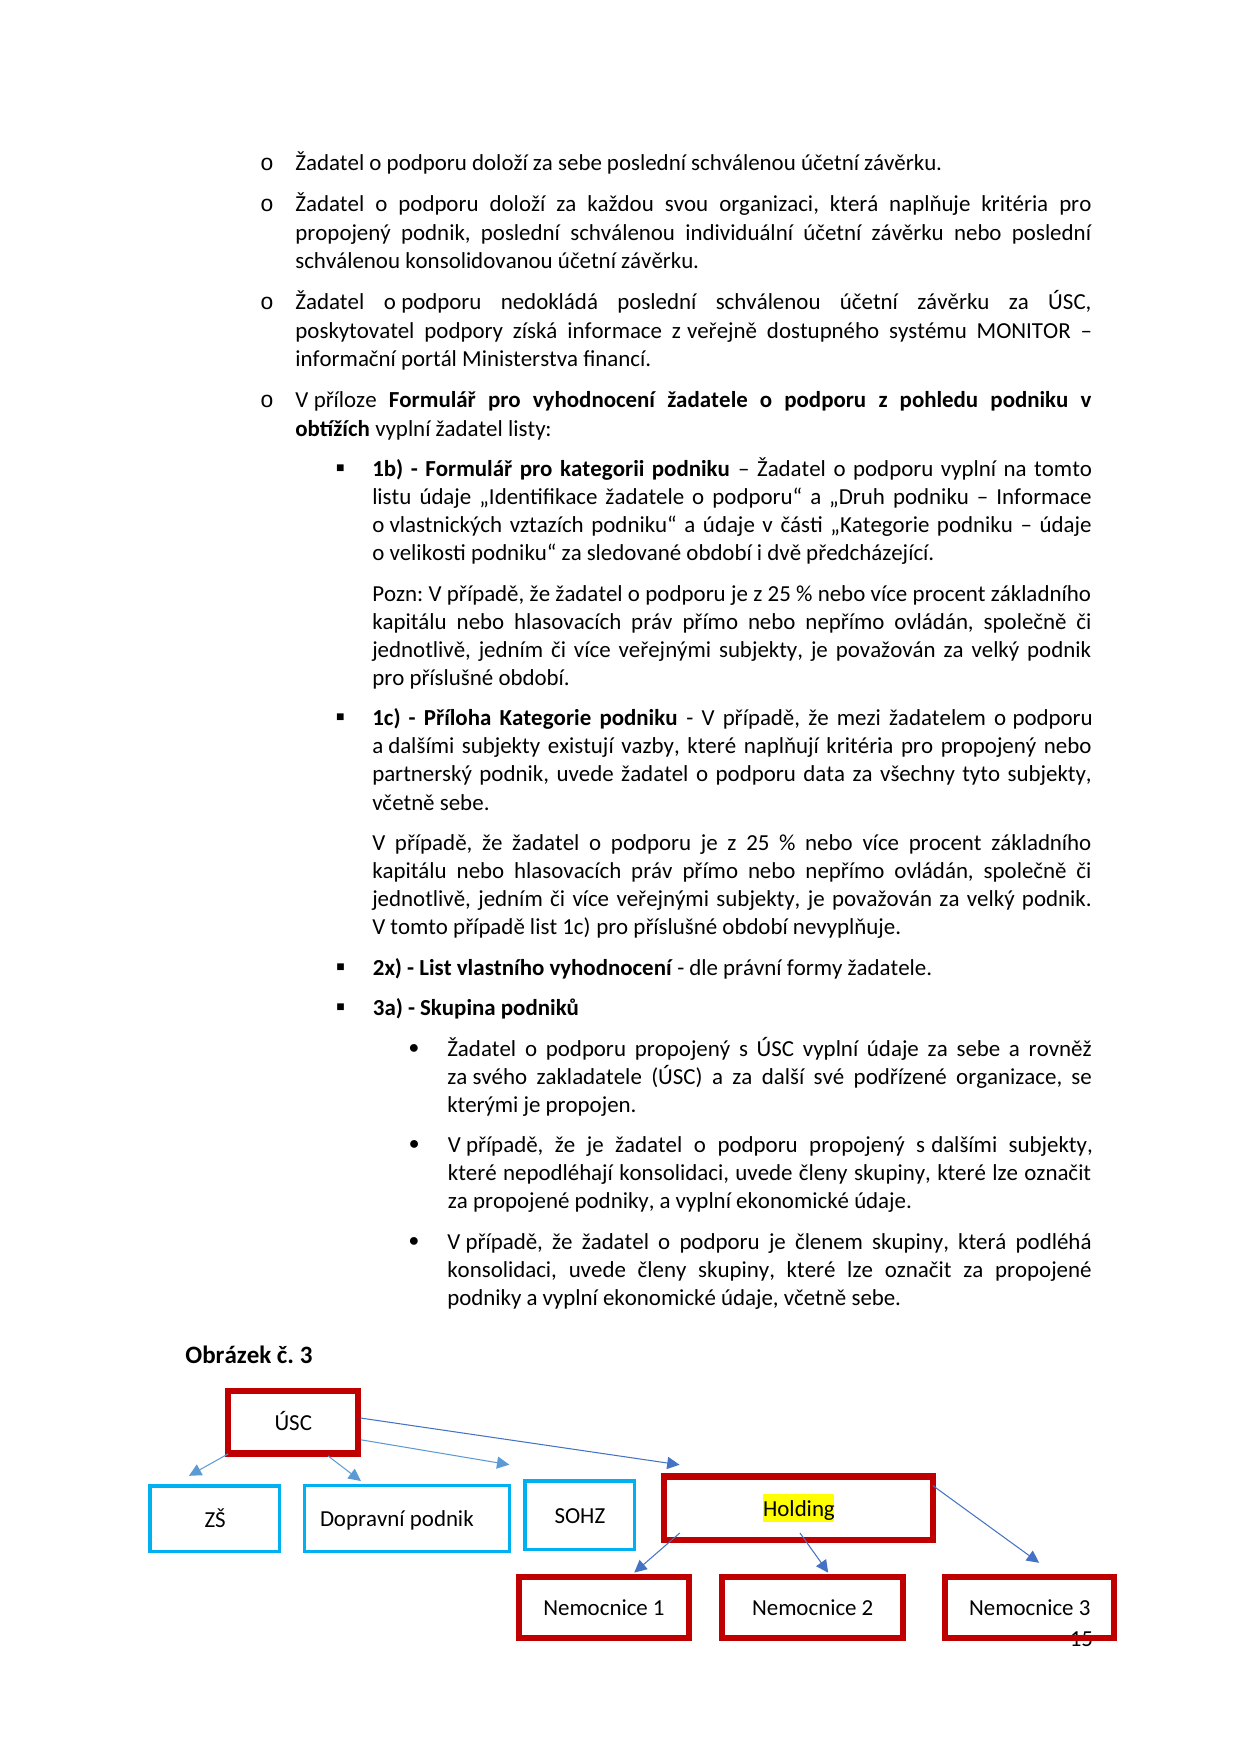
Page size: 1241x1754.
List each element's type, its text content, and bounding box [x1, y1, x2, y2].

list Žadatel o podporu doloží za sebe poslední schválenou účetní závěrku. [260, 148, 1093, 177]
list V případě, že žadatel o podporu je členem skupiny, která podléhá konsolidaci, uvede členy skupiny, které lze označit za propojené podniky a vyplní ekonomické údaje, včetně sebe. [410, 1227, 1093, 1311]
list 2x) - List vlastního vyhodnocení - dle právní formy žadatele. [335, 953, 1093, 981]
list 1b) - Formulář pro kategorii podniku – Žadatel o podporu vyplní na tomto listu údaje „Identifikace žadatele o podporu“ a „Druh podniku – Informace o vlastnických vztazích podniku“ a údaje v části „Kategorie podniku – údaje o velikosti podniku“ za sledované období i dvě předcházející. [335, 454, 1093, 566]
list V případě, že žadatel o podporu je z 25 % nebo více procent základního kapitálu nebo hlasovacích práv přímo nebo nepřímo ovládán, společně či jednotlivě, jedním či více veřejnými subjekty, je považován za velký podnik. V tomto případě list 1c) pro příslušné období nevyplňuje. [372, 828, 1093, 940]
list V příloze Formulář pro vyhodnocení žadatele o podporu z pohledu podniku v obtížích vyplní žadatel listy: [260, 385, 1093, 442]
list Pozn: V případě, že žadatel o podporu je z 25 % nebo více procent základního kapitálu nebo hlasovacích práv přímo nebo nepřímo ovládán, společně či jednotlivě, jedním či více veřejnými subjekty, je považován za velký podnik pro příslušné období. [372, 579, 1093, 691]
text Obrázek č. 3 [185, 1339, 1093, 1369]
list 1c) - Příloha Kategorie podniku - V případě, že mezi žadatelem o podporu a dalšími subjekty existují vazby, které naplňují kritéria pro propojený nebo partnerský podnik, uvede žadatel o podporu data za všechny tyto subjekty, včetně sebe. [335, 703, 1093, 816]
list Žadatel o podporu propojený s ÚSC vyplní údaje za sebe a rovněž za svého zakladatele (ÚSC) a za další své podřízené organizace, se kterými je propojen. [410, 1034, 1093, 1118]
list Žadatel o podporu nedokládá poslední schválenou účetní závěrku za ÚSC, poskytovatel podpory získá informace z veřejně dostupného systému MONITOR – informační portál Ministerstva financí. [260, 287, 1093, 372]
list Žadatel o podporu doloží za každou svou organizaci, která naplňuje kritéria pro propojený podnik, poslední schválenou individuální účetní závěrku nebo poslední schválenou konsolidovanou účetní závěrku. [260, 189, 1093, 274]
list V případě, že je žadatel o podporu propojený s dalšími subjekty, které nepodléhají konsolidaci, uvede členy skupiny, které lze označit za propojené podniky, a vyplní ekonomické údaje. [410, 1130, 1093, 1214]
list 3a) - Skupina podniků [335, 993, 1093, 1021]
